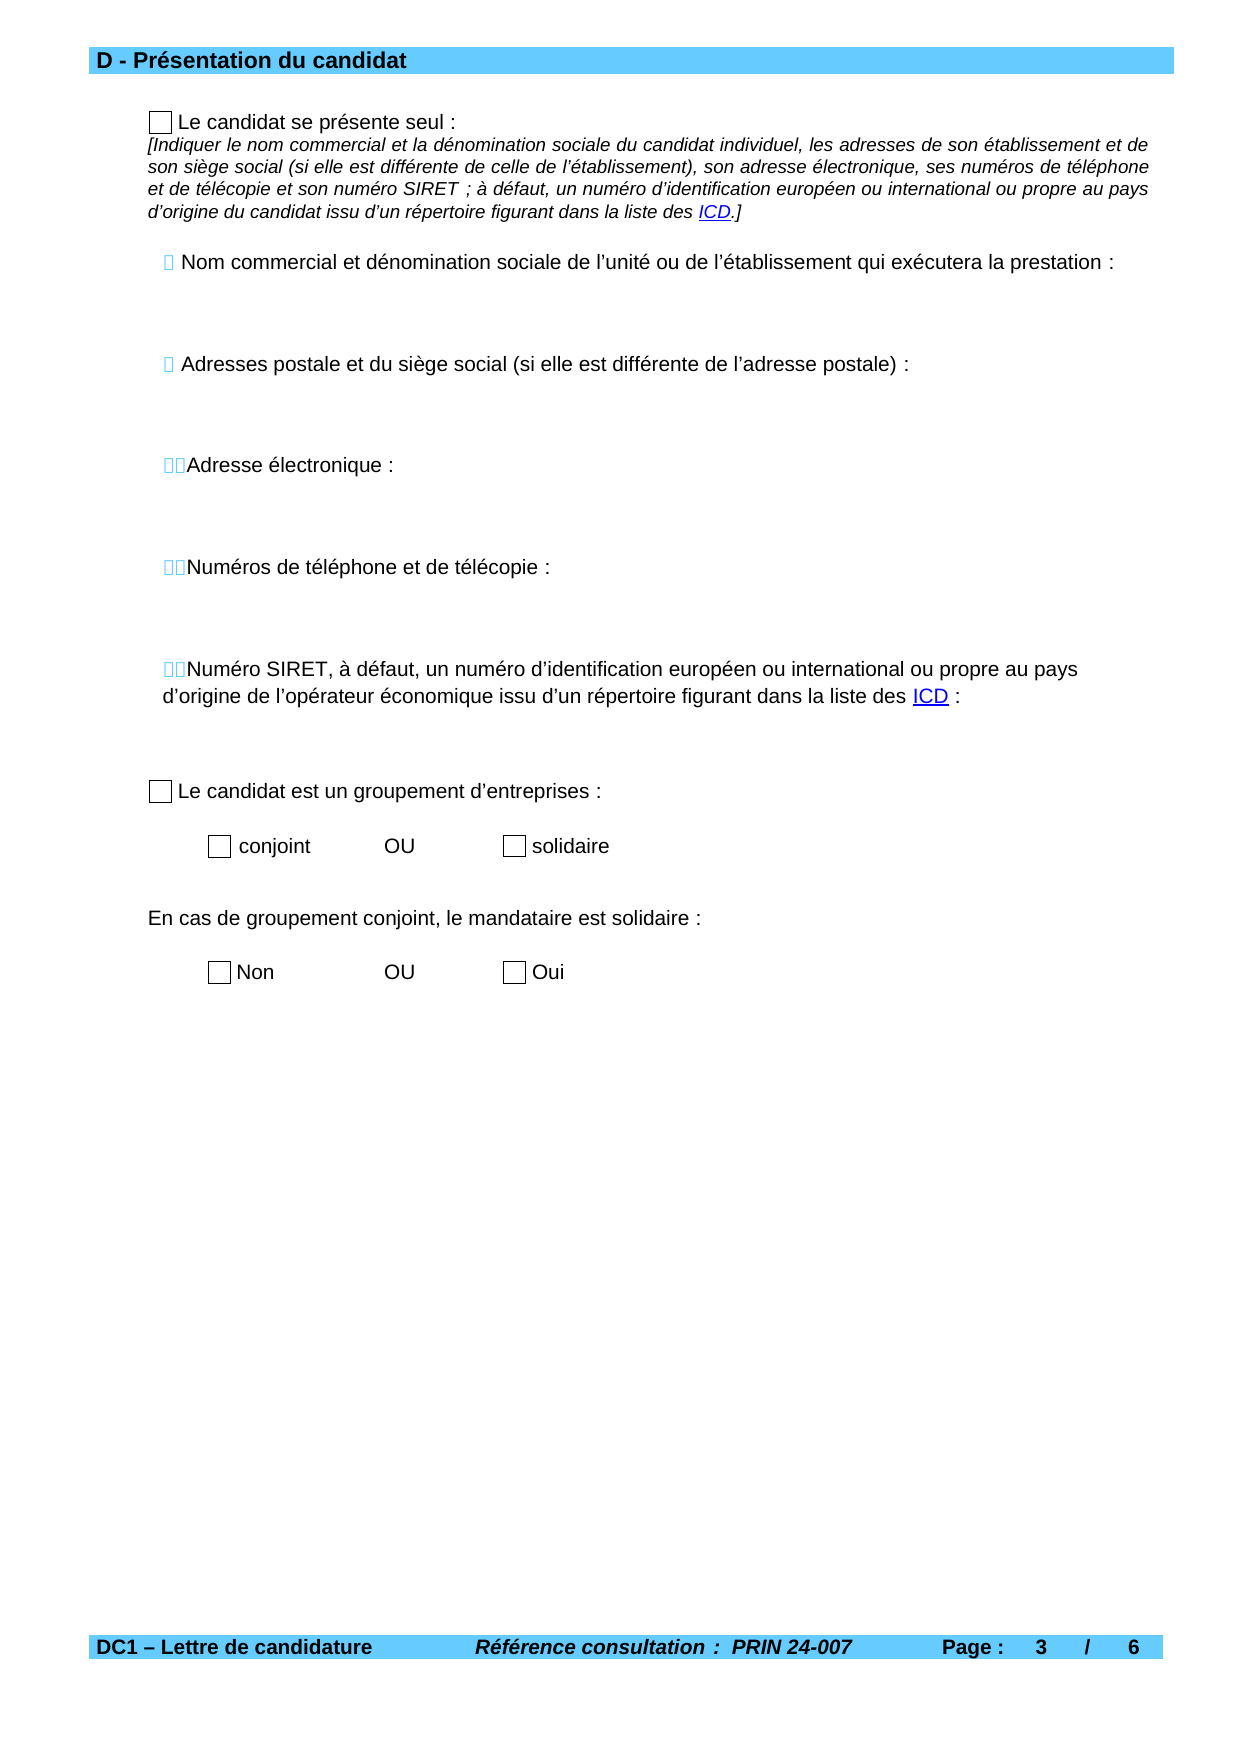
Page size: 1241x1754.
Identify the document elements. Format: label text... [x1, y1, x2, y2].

text Numéros de téléphone et de télécopie : [162, 552, 1152, 582]
text  Nom commercial et dénomination sociale de l’unité ou de l’établissement qui exécutera la prestation : [162, 247, 1152, 277]
table_header D - Présentation du candidat [89, 47, 1174, 74]
text  Adresses postale et du siège social (si elle est différente de l’adresse postale) : [162, 349, 1152, 378]
text Le candidat est un groupement d’entreprises : [89, 779, 1152, 803]
text [Indiquer le nom commercial et la dénomination sociale du candidat individuel, les adresses de son établissement et de son siège social (si elle est différente de celle de l’établissement), son adresse électronique, ses numéros de téléphone et de télécopie et son numéro SIRET ; à défaut, un numéro d’identification européen ou international ou propre au pays d’origine du candidat issu d’un répertoire figurant dans la liste des ICD.] [148, 134, 1152, 223]
text En cas de groupement conjoint, le mandataire est solidaire : [89, 906, 1152, 930]
text Adresse électronique : [162, 450, 1152, 480]
text Le candidat se présente seul : [148, 110, 1152, 134]
text Non OU Oui [148, 960, 1152, 984]
text Numéro SIRET, à défaut, un numéro d’identification européen ou international ou propre au pays d’origine de l’opérateur économique issu d’un répertoire figurant dans la liste des ICD : [162, 654, 1152, 707]
text conjoint OU solidaire [148, 834, 1152, 858]
